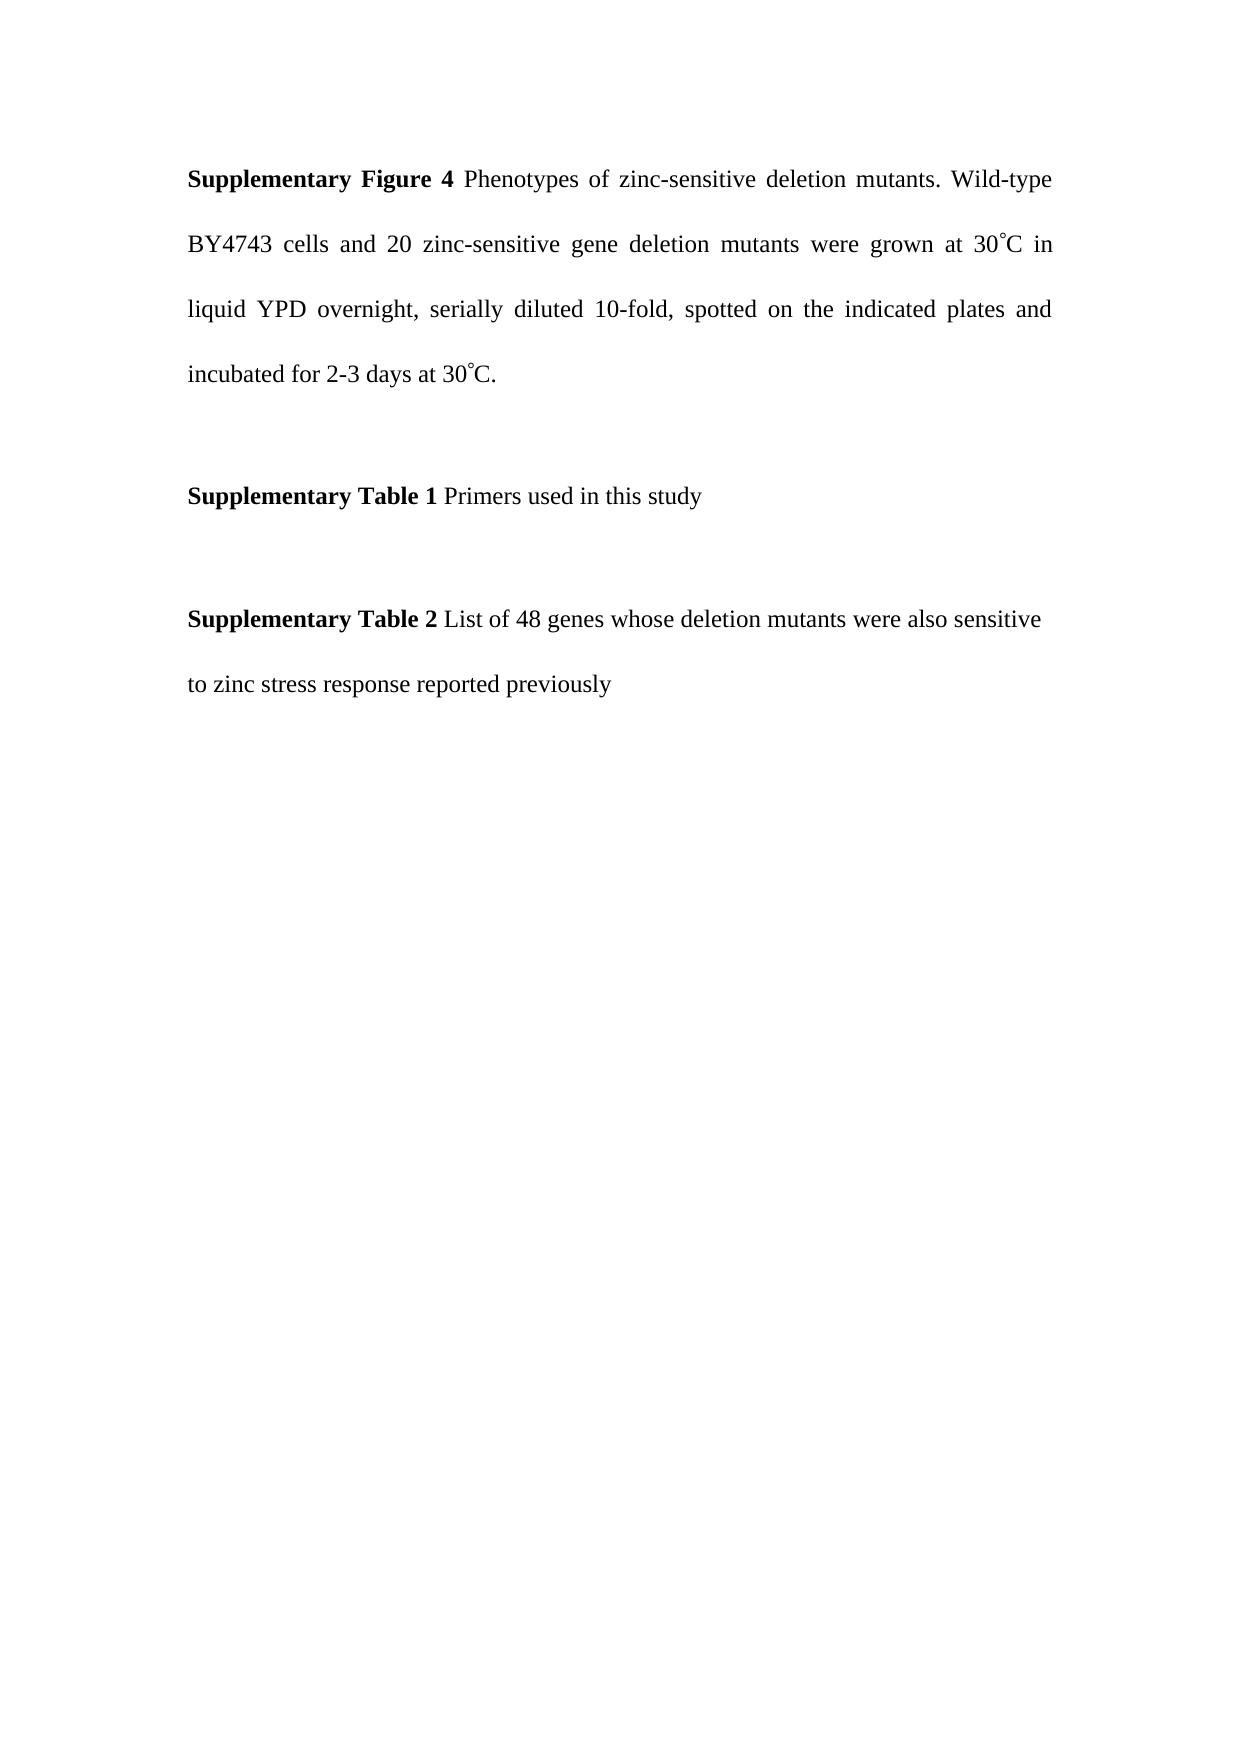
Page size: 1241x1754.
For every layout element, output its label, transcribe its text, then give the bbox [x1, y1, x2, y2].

text Supplementary Figure 4 Phenotypes of zinc-sensitive deletion mutants. Wild-type BY4743 cells and 20 zinc-sensitive gene deletion mutants were grown at 30C in liquid YPD overnight, serially diluted 10-fold, spotted on the indicated plates and incubated for 2-3 days at 30C. [187, 162, 1053, 389]
text Supplementary Table 2 List of 48 genes whose deletion mutants were also sensitive to zinc stress response reported previously [187, 602, 1053, 699]
text Supplementary Table 1 Primers used in this study [187, 479, 1053, 512]
